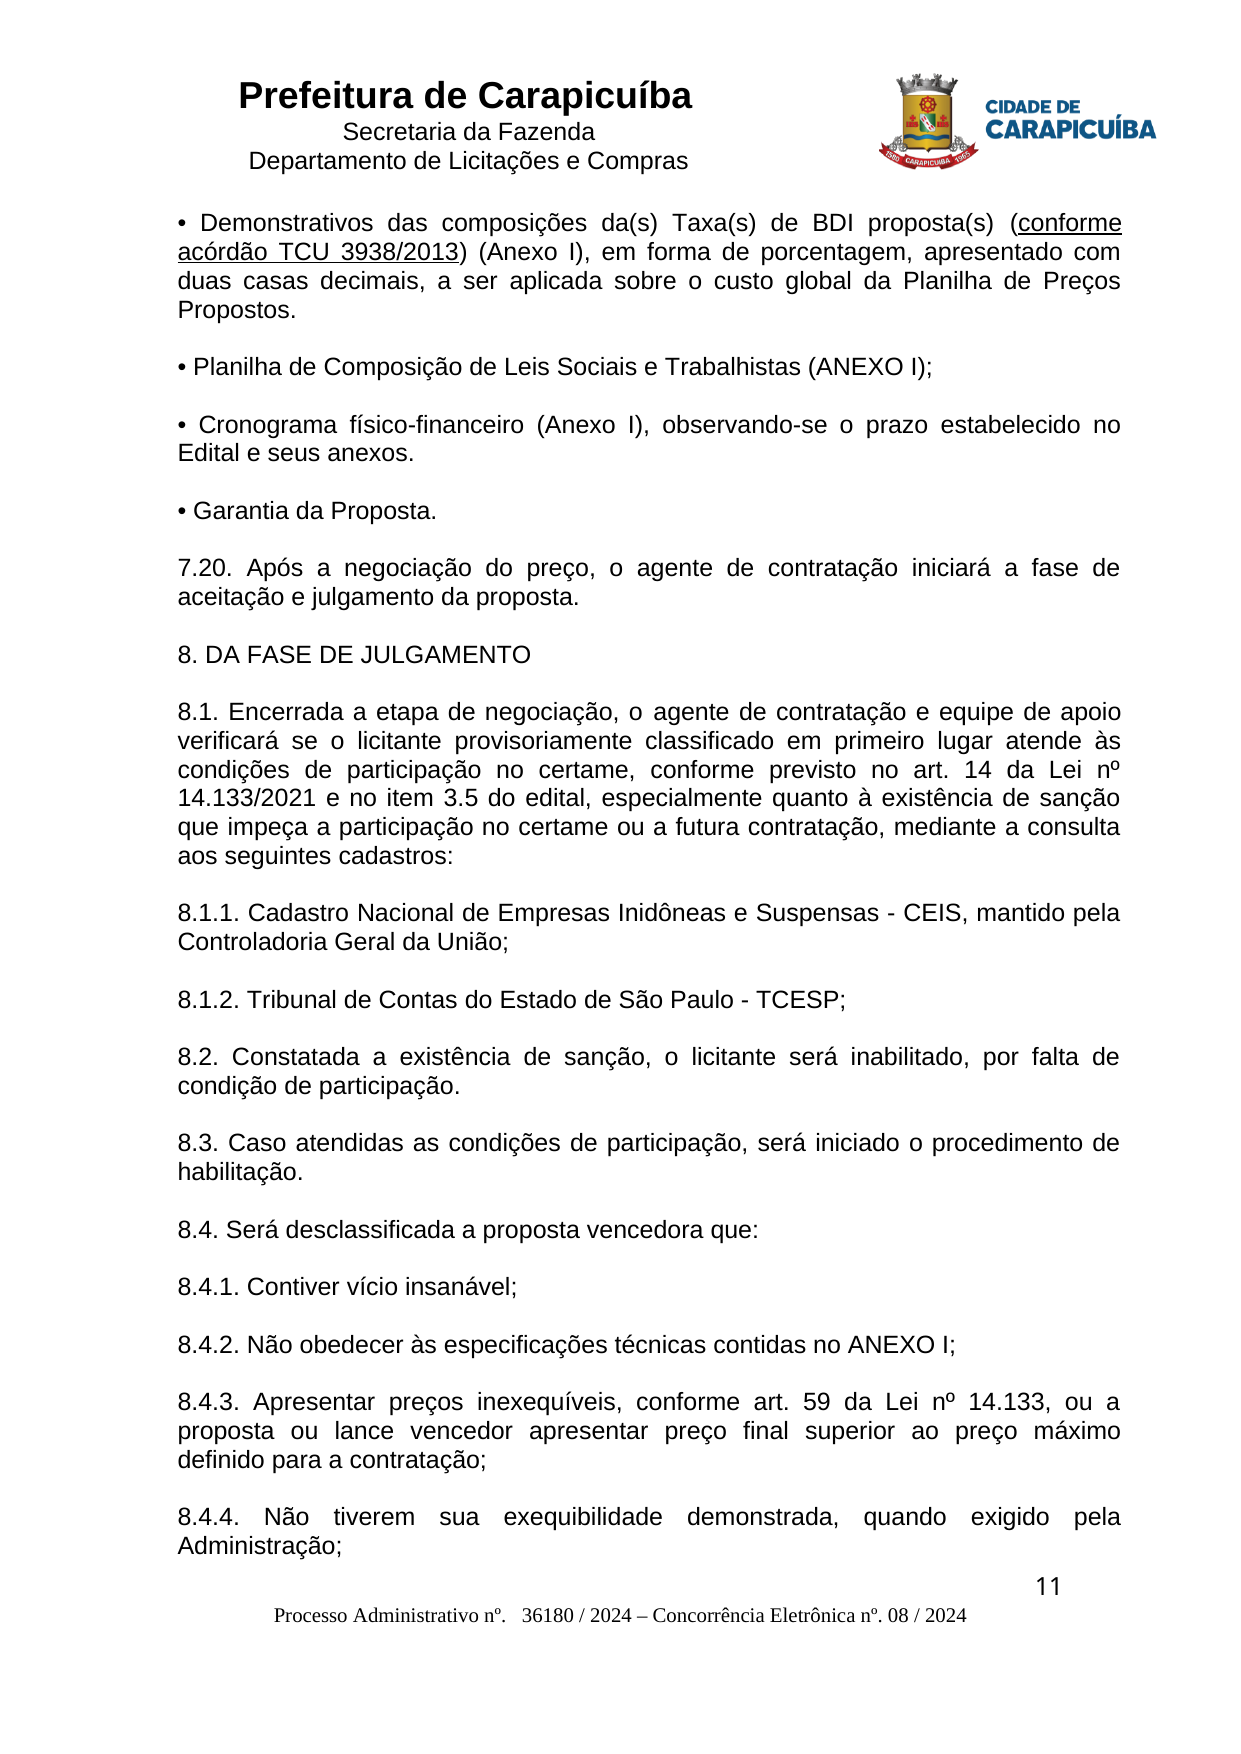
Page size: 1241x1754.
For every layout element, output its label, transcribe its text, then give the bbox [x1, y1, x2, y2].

picture [877, 65, 1159, 172]
text 8.2. Constatada a existência de sanção, o licitante será inabilitado, por falta de condição de participação. [177, 1042, 1122, 1100]
text 8.3. Caso atendidas as condições de participação, será iniciado o procedimento de habilitação. [177, 1128, 1122, 1186]
text 8.4.4. Não tiverem sua exequibilidade demonstrada, quando exigido pela Administração; [177, 1502, 1122, 1560]
text • Cronograma físico-financeiro (Anexo I), observando-se o prazo estabelecido no Edital e seus anexos. [177, 410, 1122, 467]
text 7.20. Após a negociação do preço, o agente de contratação iniciará a fase de aceitação e julgamento da proposta. [177, 553, 1122, 611]
text 8.1.2. Tribunal de Contas do Estado de São Paulo - TCESP; [177, 985, 1122, 1013]
text 8.4.1. Contiver vício insanável; [177, 1272, 1122, 1301]
text • Planilha de Composição de Leis Sociais e Trabalhistas (ANEXO I); [177, 352, 1122, 381]
text 8.4.2. Não obedecer às especificações técnicas contidas no ANEXO I; [177, 1330, 1122, 1358]
text • Demonstrativos das composições da(s) Taxa(s) de BDI proposta(s) (conforme acórdão TCU 3938/2013) (Anexo I), em forma de porcentagem, apresentado com duas casas decimais, a ser aplicada sobre o custo global da Planilha de Preços Propostos. [177, 208, 1122, 323]
text 8.1.1. Cadastro Nacional de Empresas Inidôneas e Suspensas - CEIS, mantido pela Controladoria Geral da União; [177, 898, 1122, 956]
text 8.4.3. Apresentar preços inexequíveis, conforme art. 59 da Lei nº 14.133, ou a proposta ou lance vencedor apresentar preço final superior ao preço máximo definido para a contratação; [177, 1387, 1122, 1473]
text 8. DA FASE DE JULGAMENTO [177, 640, 1122, 668]
text • Garantia da Proposta. [177, 496, 1122, 525]
text 8.1. Encerrada a etapa de negociação, o agente de contratação e equipe de apoio verificará se o licitante provisoriamente classificado em primeiro lugar atende às condições de participação no certame, conforme previsto no art. 14 da Lei nº 14.133/2021 e no item 3.5 do edital, especialmente quanto à existência de sanção que impeça a participação no certame ou a futura contratação, mediante a consulta aos seguintes cadastros: [177, 697, 1122, 870]
text 8.4. Será desclassificada a proposta vencedora que: [177, 1215, 1122, 1243]
